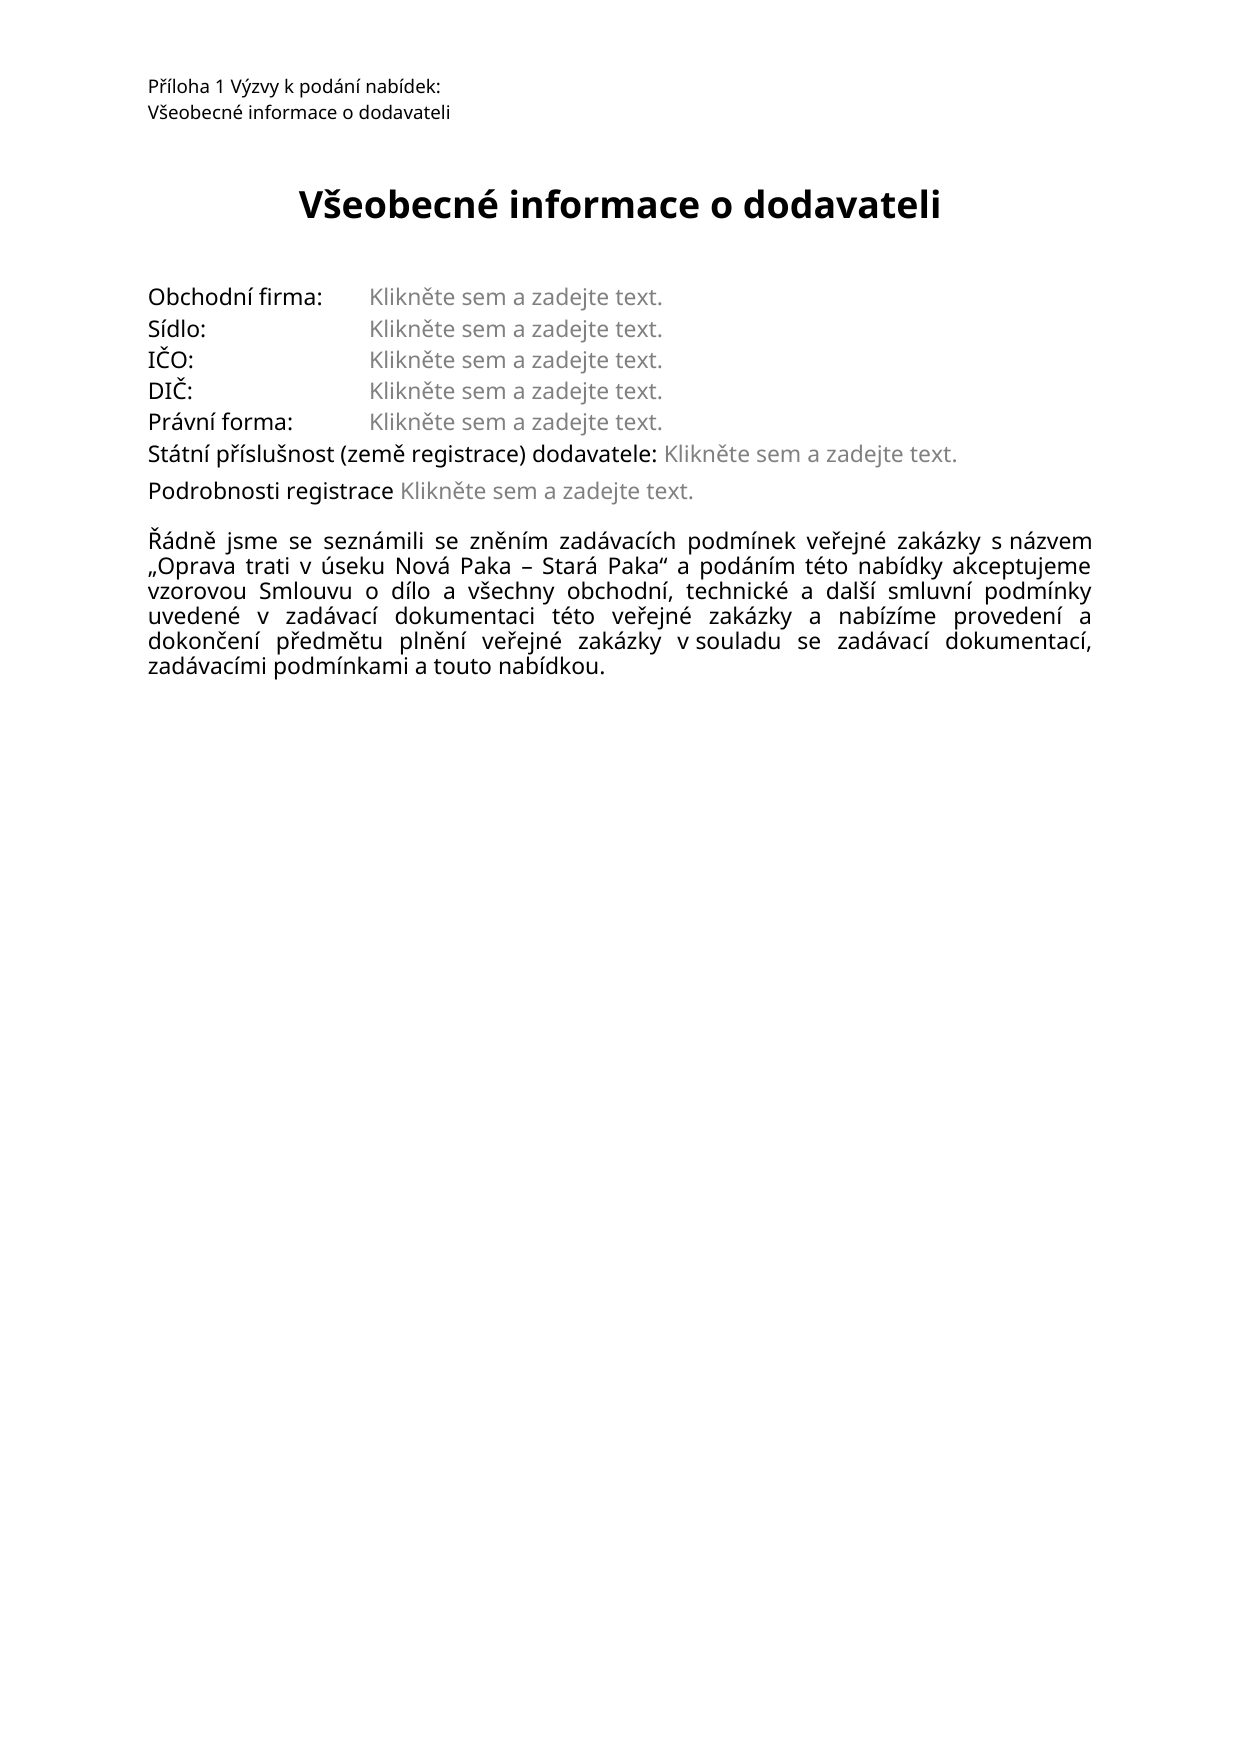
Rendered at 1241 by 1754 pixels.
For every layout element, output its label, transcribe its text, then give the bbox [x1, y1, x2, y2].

text Právní forma: [148, 411, 1093, 436]
text DIČ: [148, 379, 1093, 404]
text Obchodní firma: [148, 286, 1093, 311]
text Podrobnosti registrace [148, 479, 1093, 504]
text Státní příslušnost (země registrace) dodavatele: [148, 442, 1093, 467]
text Sídlo: [148, 317, 1093, 342]
text IČO: [148, 348, 1093, 373]
title Všeobecné informace o dodavateli [148, 178, 1093, 229]
text Řádně jsme se seznámili se zněním zadávacích podmínek veřejné zakázky s názvem „Oprava trati v úseku Nová Paka – Stará Paka“ a podáním této nabídky akceptujeme vzorovou Smlouvu o dílo a všechny obchodní, technické a další smluvní podmínky uvedené v zadávací dokumentaci této veřejné zakázky a nabízíme provedení a dokončení předmětu plnění veřejné zakázky v souladu se zadávací dokumentací, zadávacími podmínkami a touto nabídkou. [148, 529, 1093, 679]
